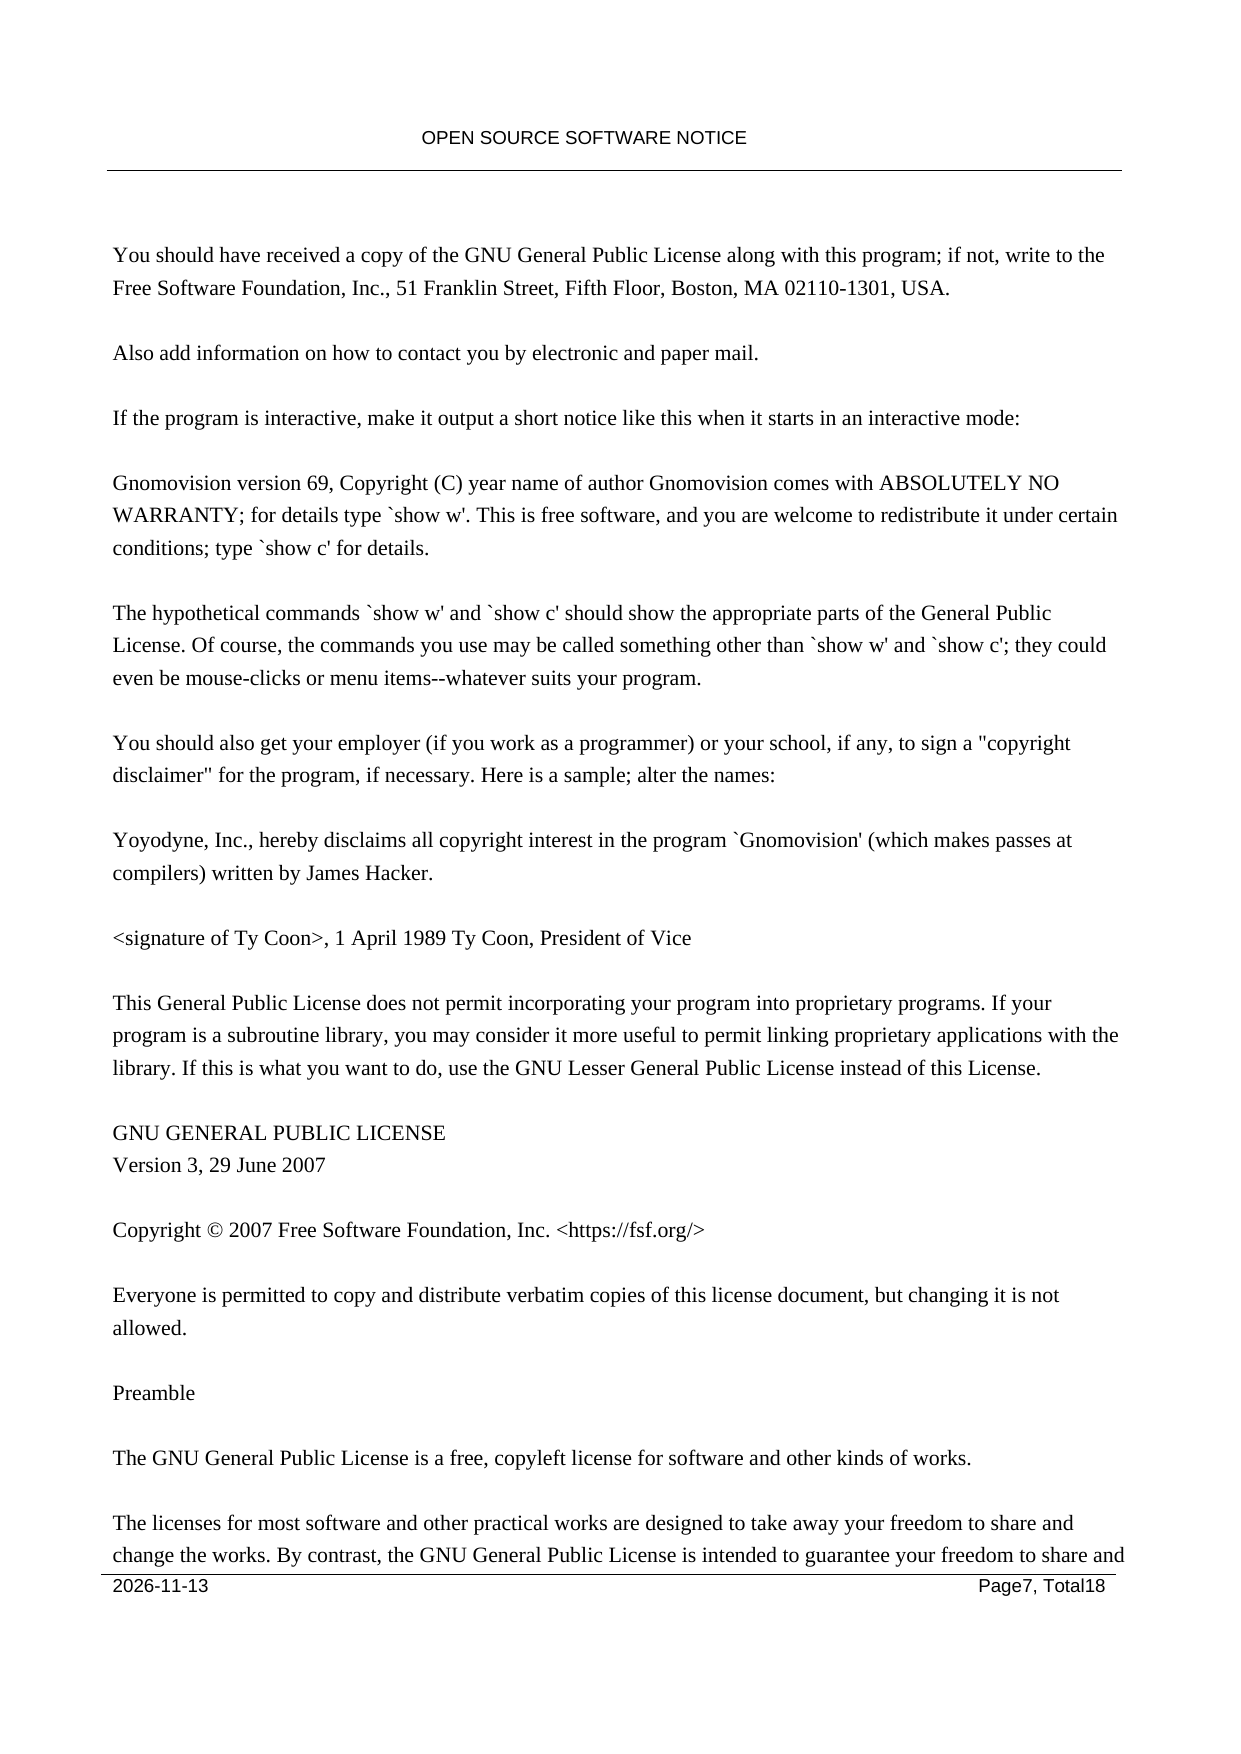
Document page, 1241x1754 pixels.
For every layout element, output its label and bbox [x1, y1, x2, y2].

text [112, 206, 1128, 1571]
